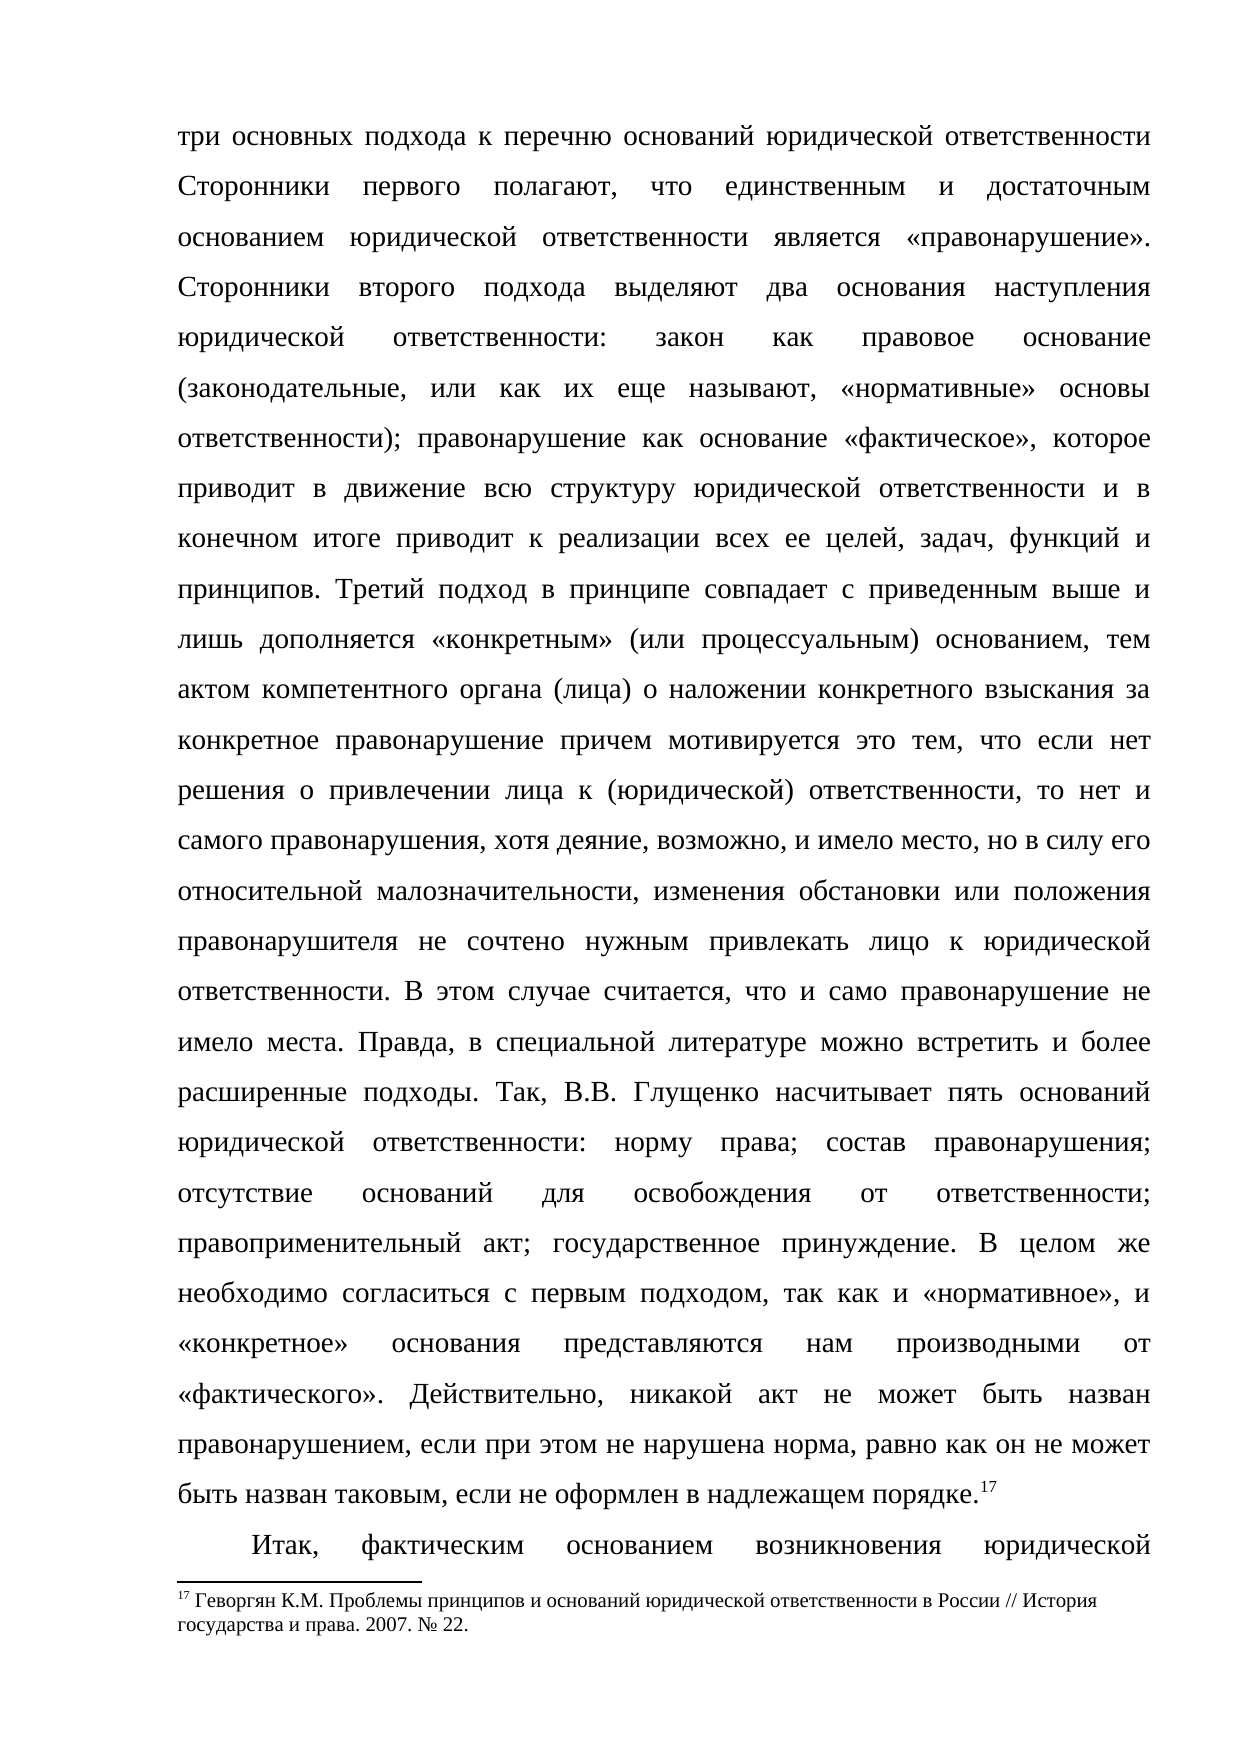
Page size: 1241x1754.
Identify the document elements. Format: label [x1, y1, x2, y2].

text [177, 118, 1152, 1510]
text [177, 1527, 1152, 1560]
